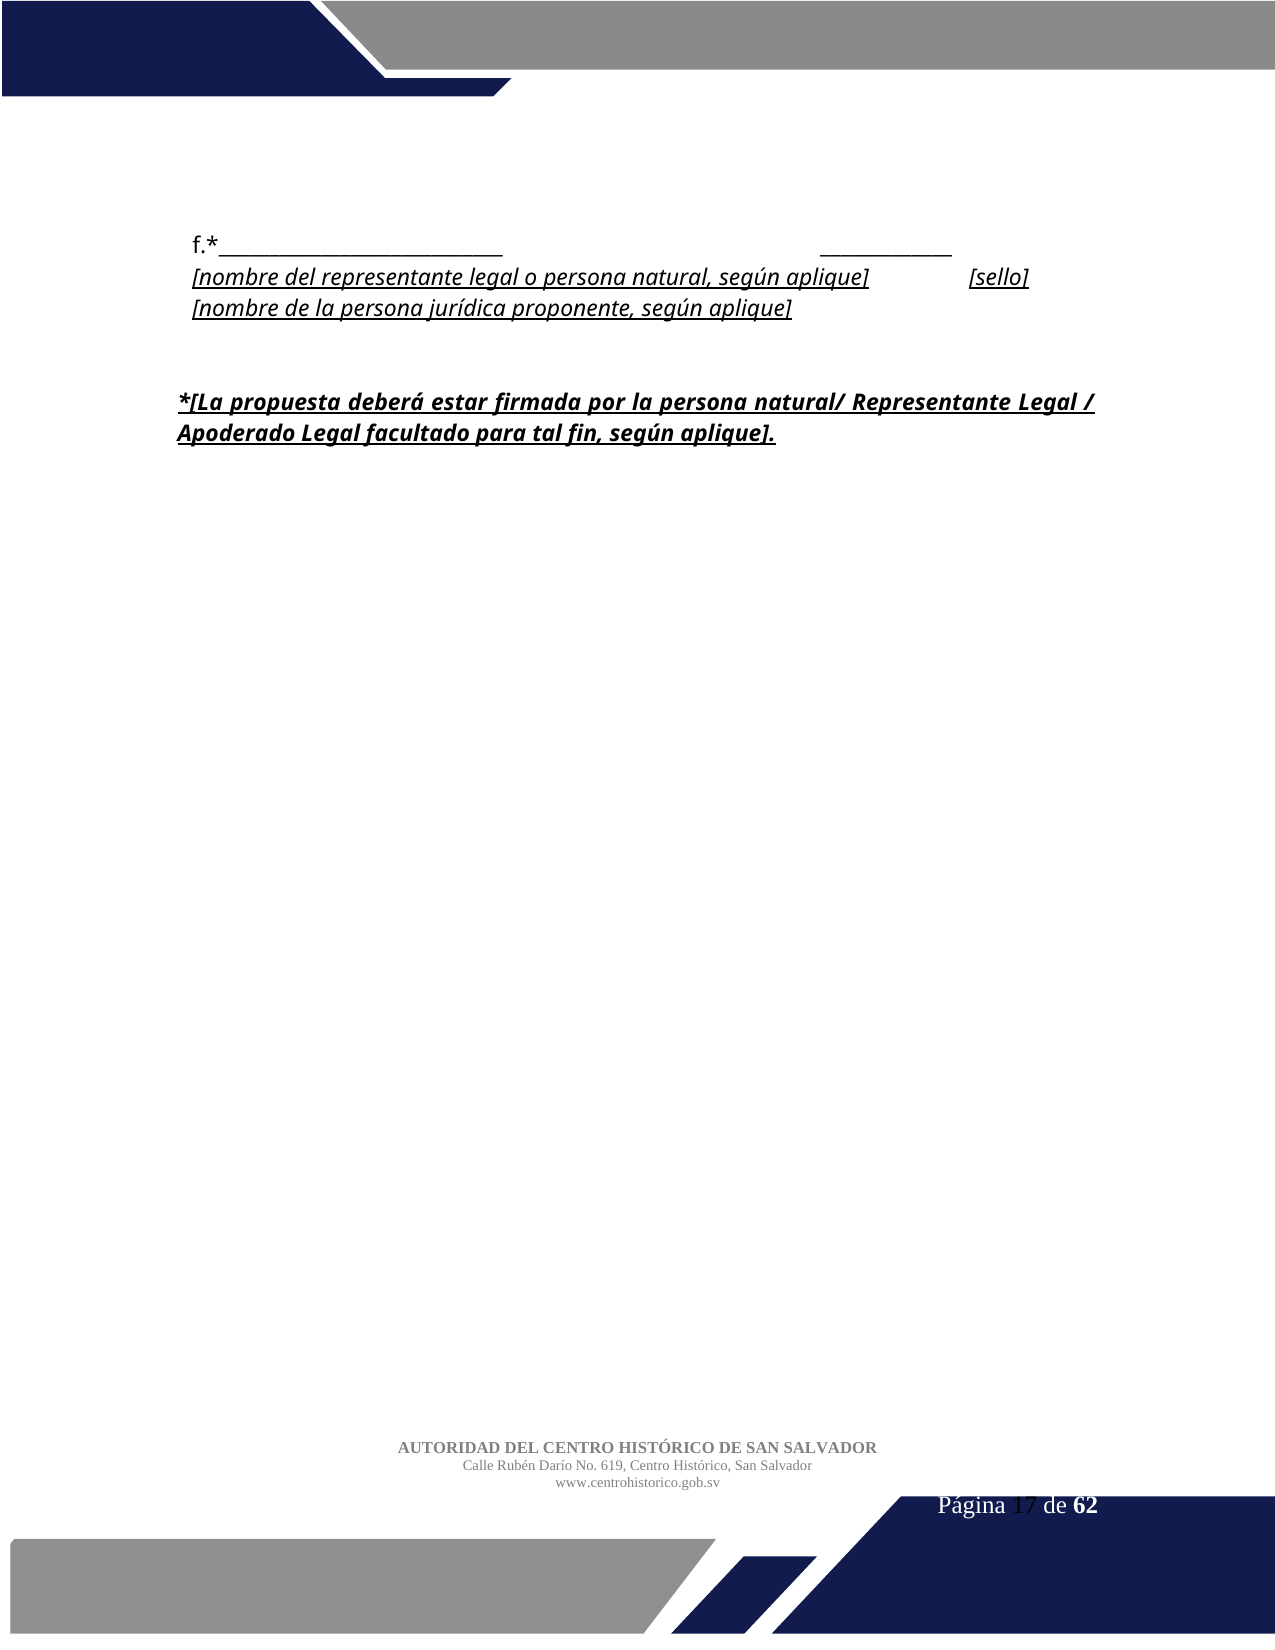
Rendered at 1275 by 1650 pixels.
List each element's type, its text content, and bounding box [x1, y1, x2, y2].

text *[La propuesta deberá estar firmada por la persona natural/ Representante Legal / Apoderado Legal facultado para tal fin, según aplique]. [177, 386, 1098, 448]
text [nombre de la persona jurídica proponente, según aplique] [192, 292, 1098, 354]
text f.*____________________________ _____________ [192, 229, 1098, 261]
text [nombre del representante legal o persona natural, según aplique] [sello] [192, 261, 1098, 292]
